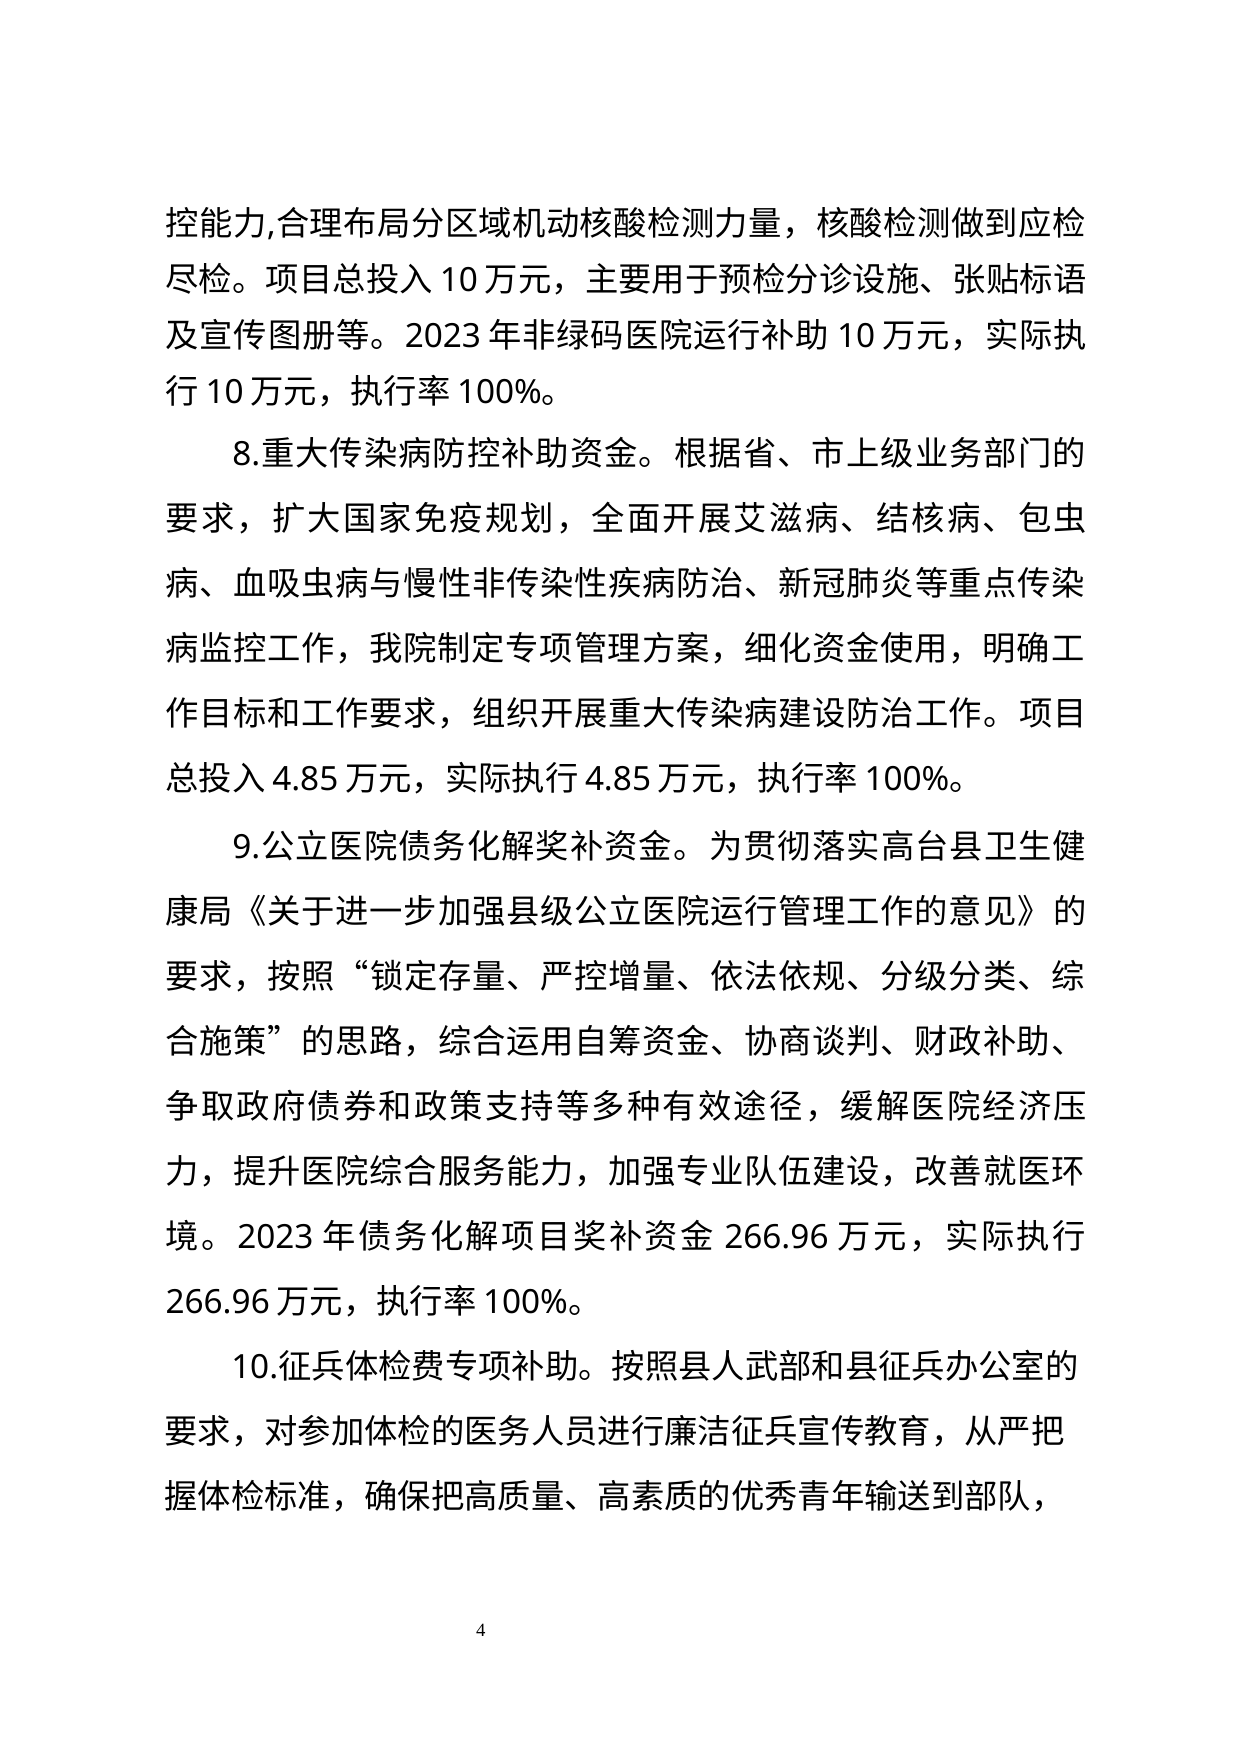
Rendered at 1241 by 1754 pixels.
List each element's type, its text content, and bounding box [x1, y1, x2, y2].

list 9.公立医院债务化解奖补资金。为贯彻落实高台县卫生健康局《关于进一步加强县级公立医院运行管理工作的意见》的要求，按照“锁定存量、严控增量、依法依规、分级分类、综合施策”的思路，综合运用自筹资金、协商谈判、财政补助、争取政府债券和政策支持等多种有效途径，缓解医院经济压力，提升医院综合服务能力，加强专业队伍建设，改善就医环境。2023年债务化解项目奖补资金266.96万元，实际执行266.96万元，执行率100%。 [165, 811, 1087, 1331]
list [164, 1331, 1087, 1526]
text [165, 190, 1087, 415]
list 8.重大传染病防控补助资金。根据省、市上级业务部门的要求，扩大国家免疫规划，全面开展艾滋病、结核病、包虫病、血吸虫病与慢性非传染性疾病防治、新冠肺炎等重点传染病监控工作，我院制定专项管理方案，细化资金使用，明确工作目标和工作要求，组织开展重大传染病建设防治工作。项目总投入4.85万元，实际执行4.85万元，执行率100%。 [165, 418, 1087, 808]
